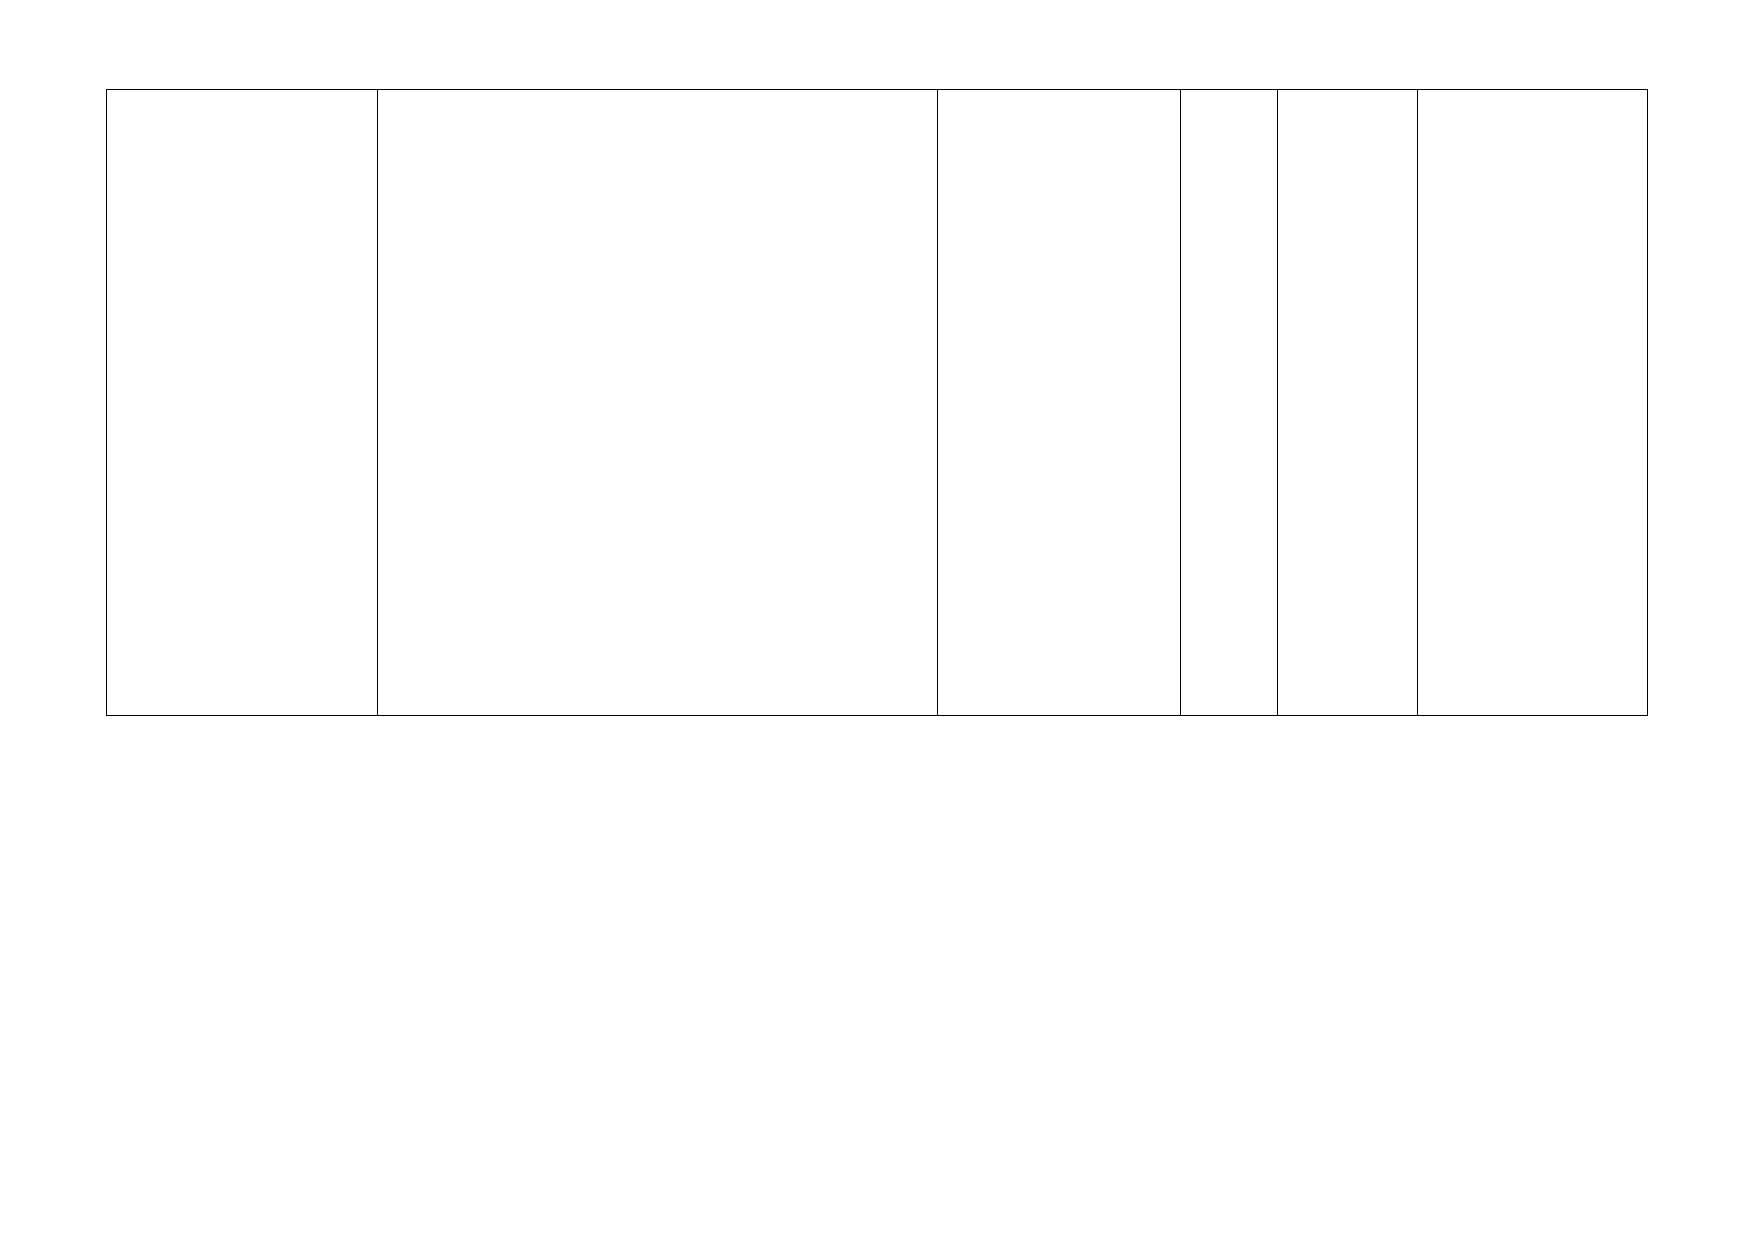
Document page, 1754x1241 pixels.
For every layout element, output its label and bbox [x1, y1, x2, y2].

table_cell [107, 90, 377, 715]
table_cell [1418, 90, 1647, 715]
table_cell [938, 90, 1180, 715]
table_cell [1181, 90, 1277, 715]
table_cell [1278, 90, 1417, 715]
table_cell [378, 90, 937, 715]
